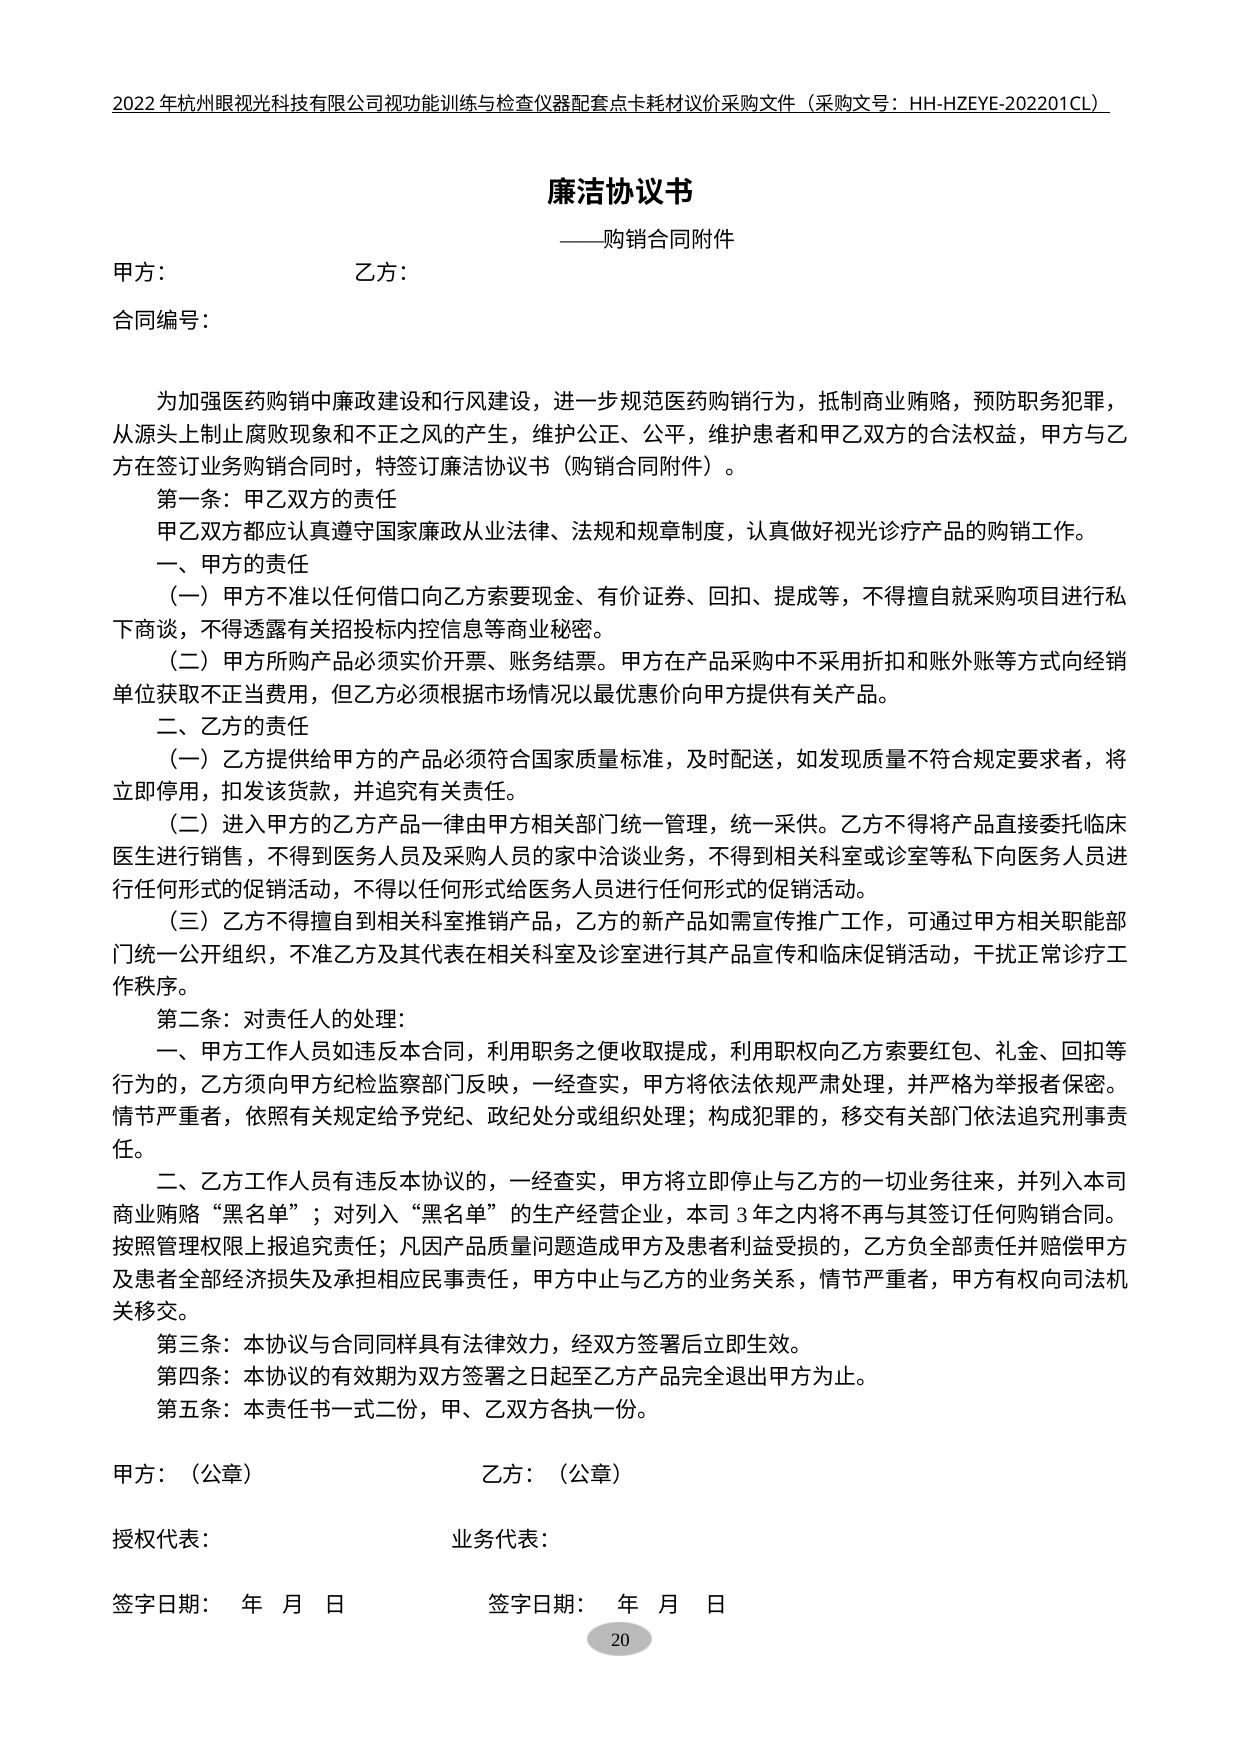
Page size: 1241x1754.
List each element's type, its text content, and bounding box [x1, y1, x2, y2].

text （二）进入甲方的乙方产品一律由甲方相关部门统一管理，统一采供。乙方不得将产品直接委托临床医生进行销售，不得到医务人员及采购人员的家中洽谈业务，不得到相关科室或诊室等私下向医务人员进行任何形式的促销活动，不得以任何形式给医务人员进行任何形式的促销活动。 [112, 806, 1128, 904]
text 一、甲方的责任 [112, 546, 1128, 579]
text 二、乙方的责任 [112, 709, 1128, 741]
picture [585, 1621, 655, 1659]
text 廉洁协议书 [112, 157, 1128, 222]
text 二、乙方工作人员有违反本协议的，一经查实，甲方将立即停止与乙方的一切业务往来，并列入本司商业贿赂“黑名单”；对列入“黑名单”的生产经营企业，本司3年之内将不再与其签订任何购销合同。按照管理权限上报追究责任；凡因产品质量问题造成甲方及患者利益受损的，乙方负全部责任并赔偿甲方及患者全部经济损失及承担相应民事责任，甲方中止与乙方的业务关系，情节严重者，甲方有权向司法机关移交。 [112, 1164, 1128, 1326]
text 第二条：对责任人的处理： [112, 1001, 1128, 1034]
text （一）乙方提供给甲方的产品必须符合国家质量标准，及时配送，如发现质量不符合规定要求者，将立即停用，扣发该货款，并追究有关责任。 [112, 741, 1128, 806]
text （一）甲方不准以任何借口向乙方索要现金、有价证券、回扣、提成等，不得擅自就采购项目进行私下商谈，不得透露有关招投标内控信息等商业秘密。 [112, 579, 1128, 644]
text 合同编号： [112, 303, 1128, 335]
text ——购销合同附件 [112, 222, 1183, 254]
text 第四条：本协议的有效期为双方签署之日起至乙方产品完全退出甲方为止。 [112, 1359, 1128, 1391]
text 甲乙双方都应认真遵守国家廉政从业法律、法规和规章制度，认真做好视光诊疗产品的购销工作。 [112, 514, 1128, 546]
text （二）甲方所购产品必须实价开票、账务结票。甲方在产品采购中不采用折扣和账外账等方式向经销单位获取不正当费用，但乙方必须根据市场情况以最优惠价向甲方提供有关产品。 [112, 644, 1128, 709]
text 甲方： 乙方： [112, 254, 1128, 287]
text 第一条：甲乙双方的责任 [112, 481, 1128, 514]
text 一、甲方工作人员如违反本合同，利用职务之便收取提成，利用职权向乙方索要红包、礼金、回扣等行为的，乙方须向甲方纪检监察部门反映，一经查实，甲方将依法依规严肃处理，并严格为举报者保密。情节严重者，依照有关规定给予党纪、政纪处分或组织处理；构成犯罪的，移交有关部门依法追究刑事责任。 [112, 1034, 1128, 1164]
text 第五条：本责任书一式二份，甲、乙双方各执一份。 [112, 1391, 1128, 1424]
text 为加强医药购销中廉政建设和行风建设，进一步规范医药购销行为，抵制商业贿赂，预防职务犯罪，从源头上制止腐败现象和不正之风的产生，维护公正、公平，维护患者和甲乙双方的合法权益，甲方与乙方在签订业务购销合同时，特签订廉洁协议书（购销合同附件）。 [112, 384, 1128, 481]
text 甲方：（公章） 乙方：（公章） [112, 1456, 1128, 1489]
text 签字日期： 年 月 日 签字日期： 年 月 日 [112, 1586, 1128, 1619]
text 第三条：本协议与合同同样具有法律效力，经双方签署后立即生效。 [112, 1326, 1128, 1359]
text 授权代表： 业务代表： [112, 1521, 1128, 1554]
text （三）乙方不得擅自到相关科室推销产品，乙方的新产品如需宣传推广工作，可通过甲方相关职能部门统一公开组织，不准乙方及其代表在相关科室及诊室进行其产品宣传和临床促销活动，干扰正常诊疗工作秩序。 [112, 904, 1128, 1001]
